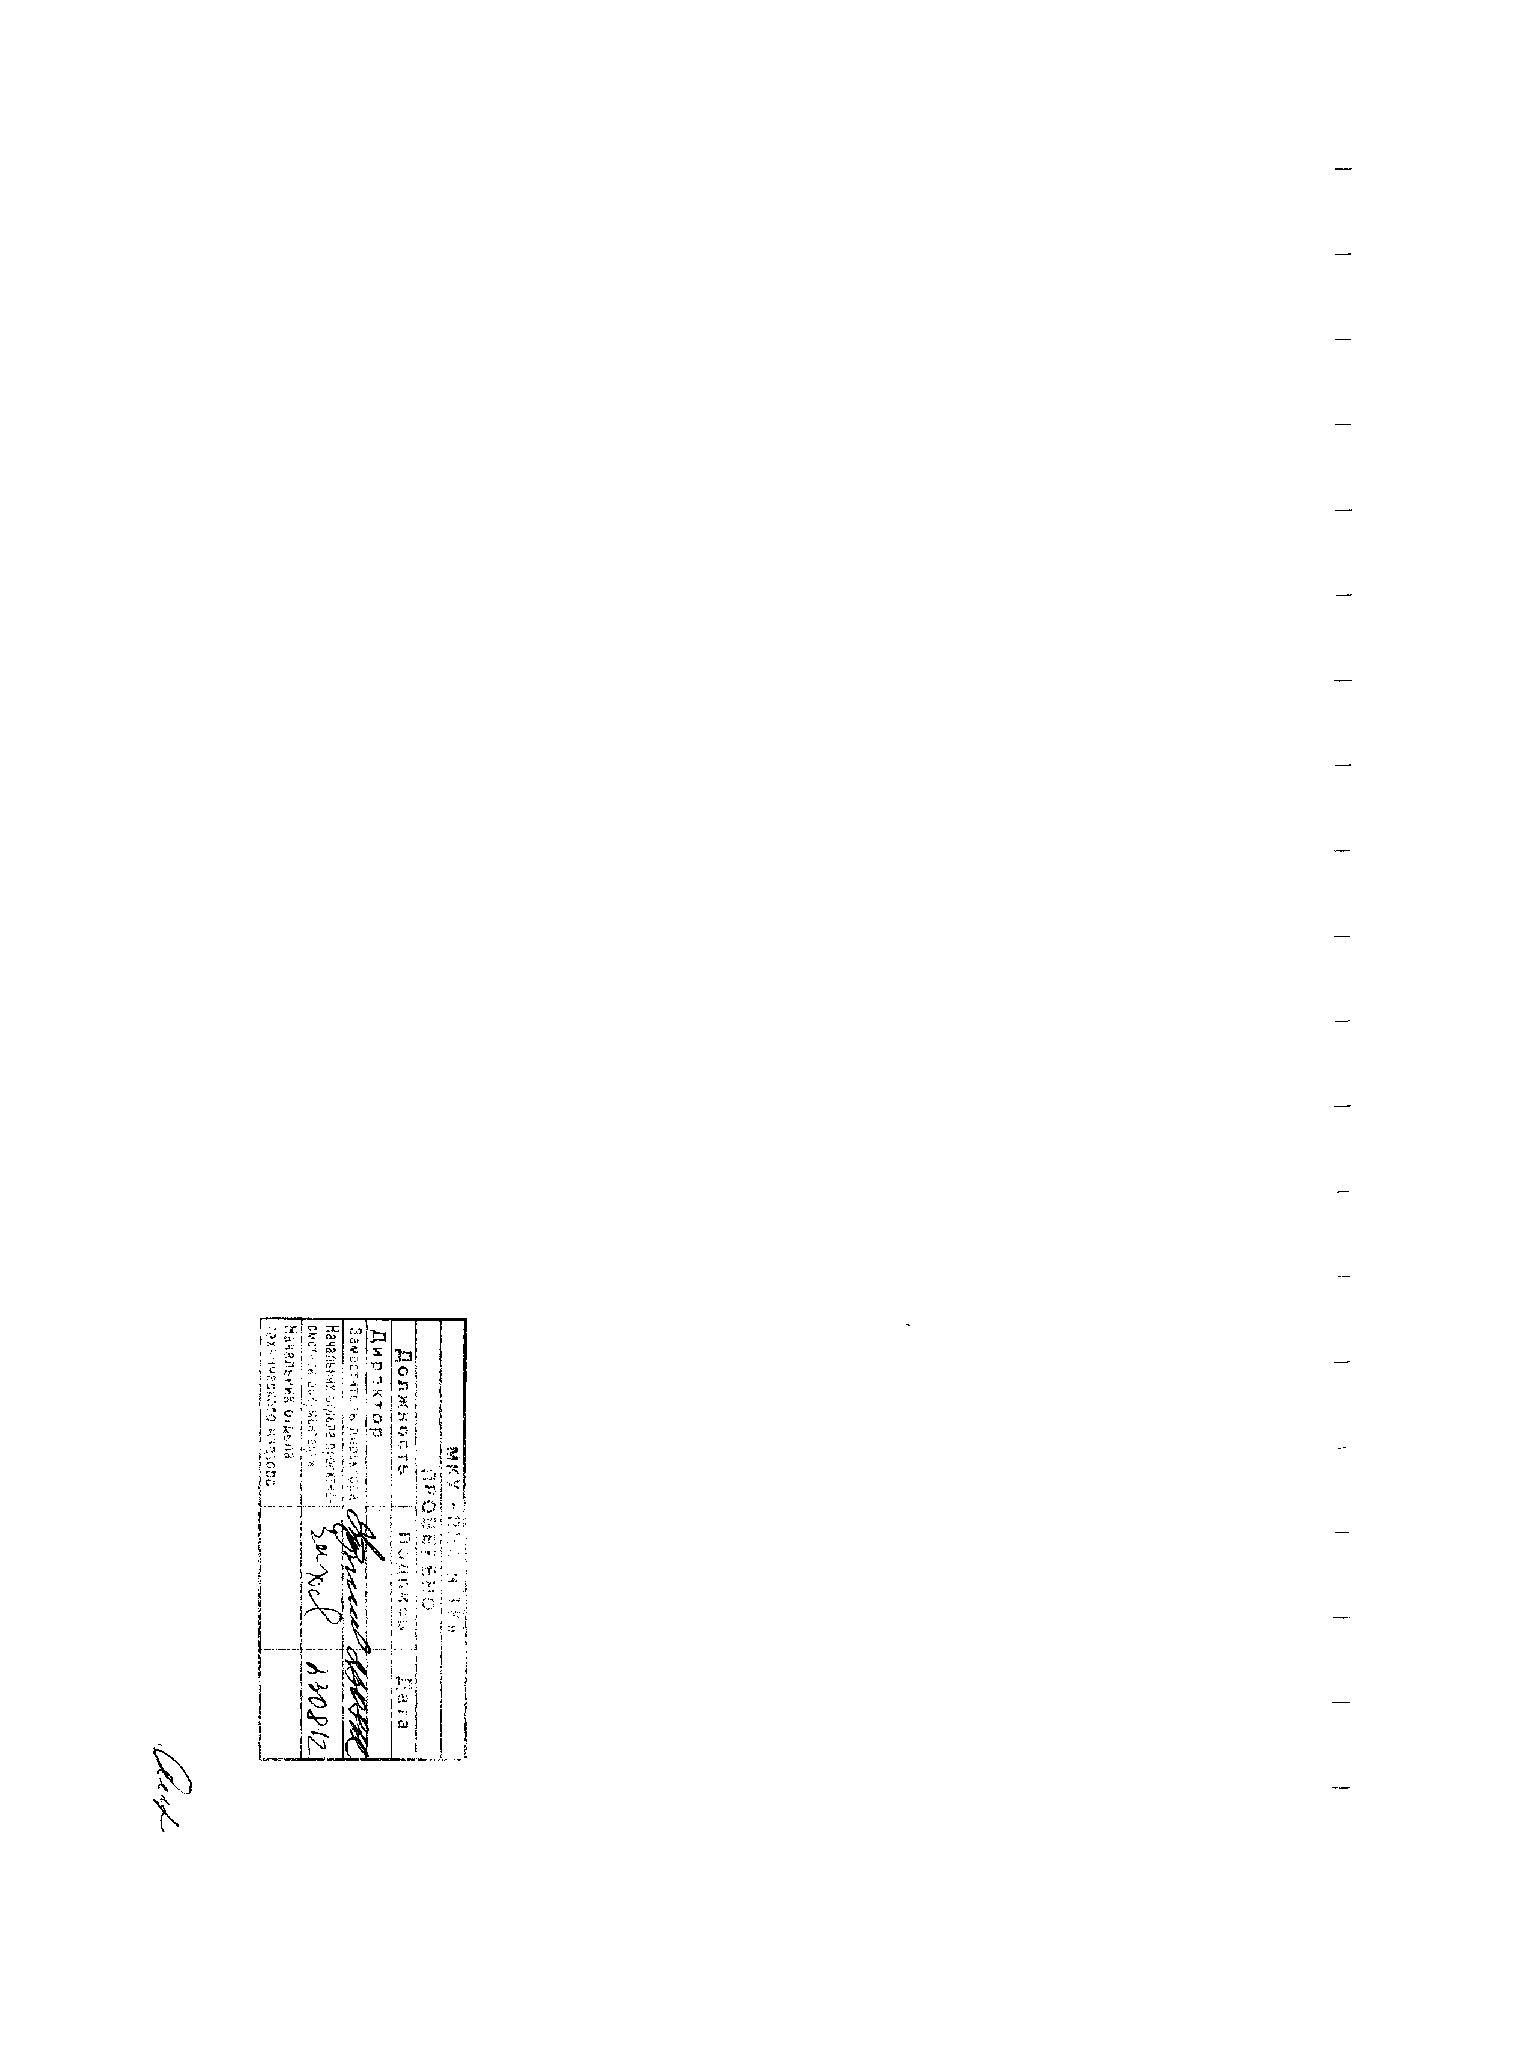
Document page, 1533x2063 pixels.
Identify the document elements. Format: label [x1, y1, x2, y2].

picture [150, 150, 1394, 1832]
